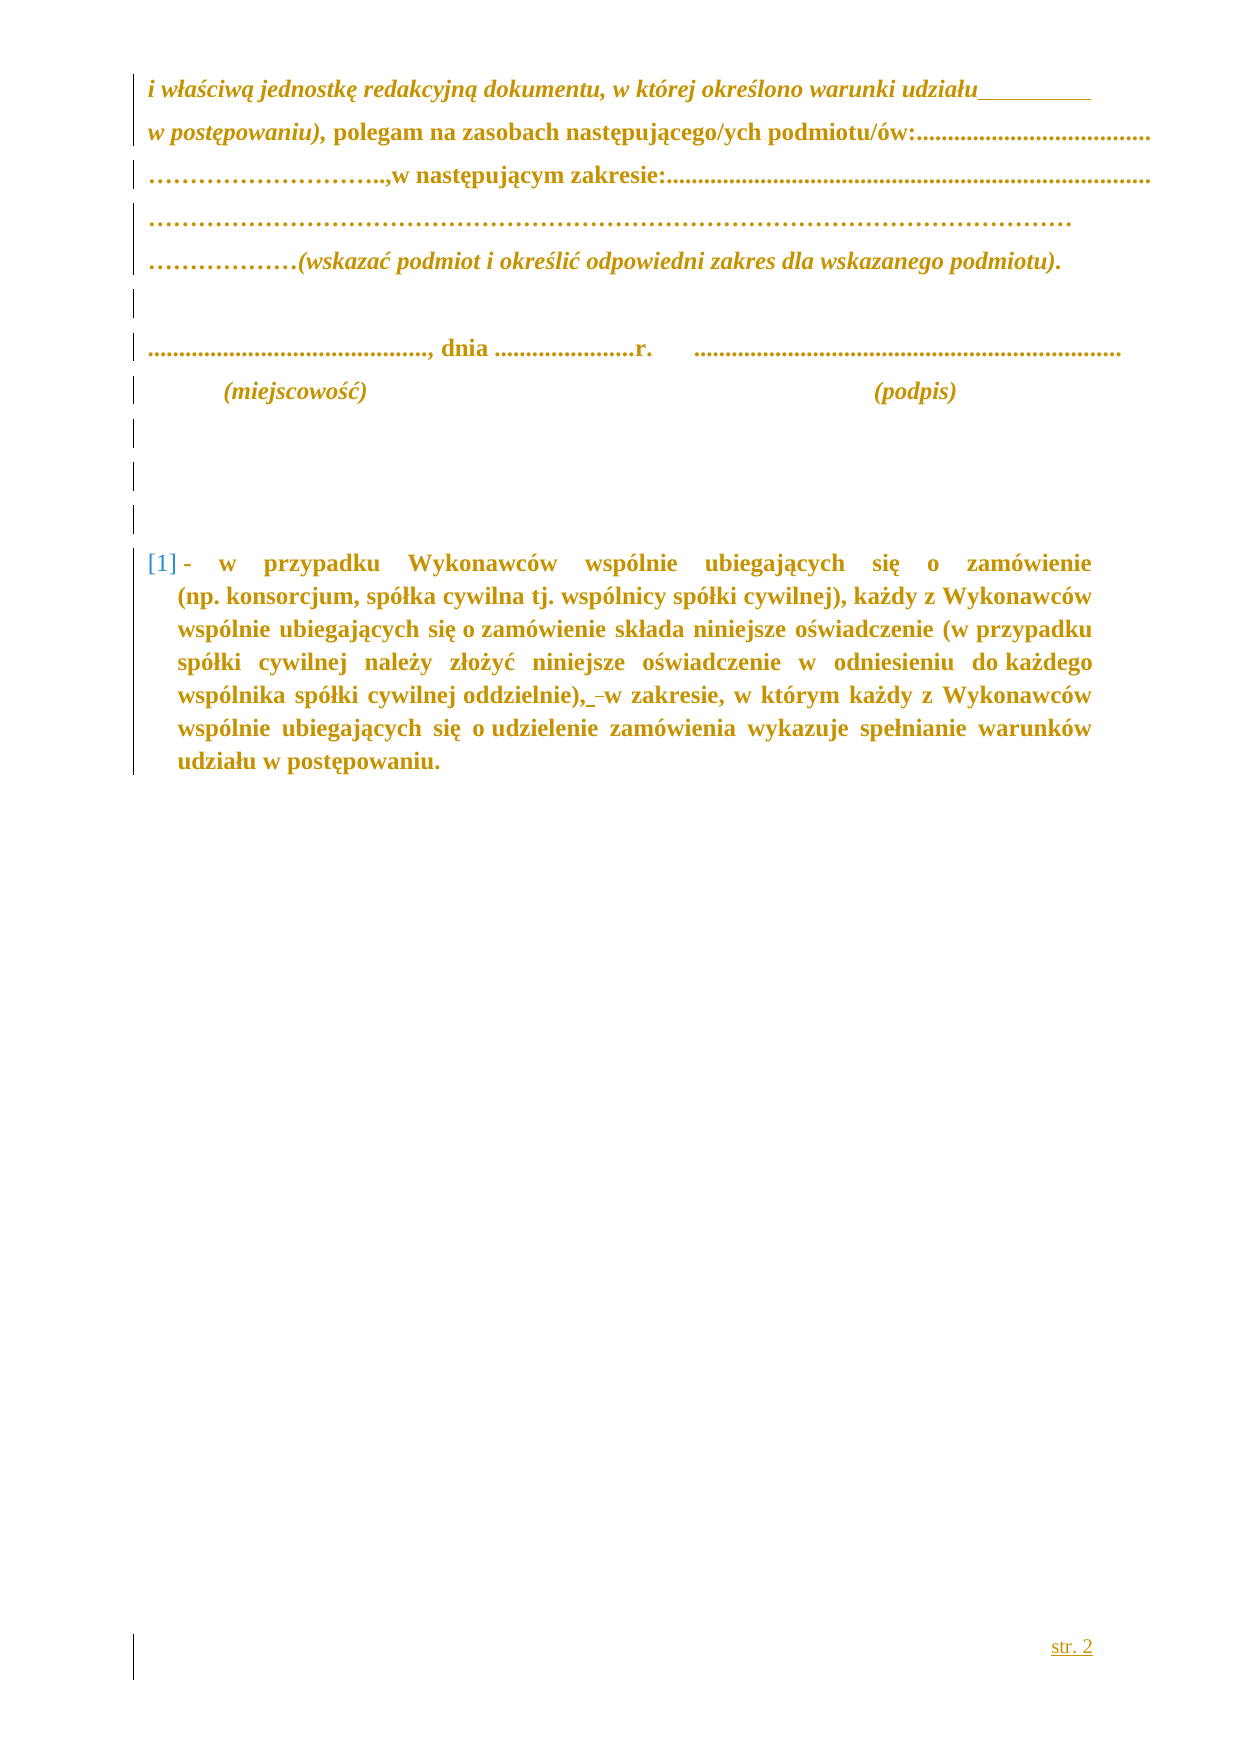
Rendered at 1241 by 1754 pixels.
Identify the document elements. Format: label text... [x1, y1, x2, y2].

text …………………………………………………………………………………………………………………(wskazać podmiot i określić odpowiedni zakres dla wskazanego podmiotu). [148, 203, 1093, 275]
text (miejscowość) (podpis) [148, 376, 1093, 404]
text ………………………..,w następującym zakresie: [148, 160, 1093, 189]
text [148, 74, 1093, 146]
text , dnia r. [148, 333, 1093, 361]
list - w przypadku Wykonawców wspólnie ubiegających się o zamówienie (np. konsorcjum, spółka cywilna tj. wspólnicy spółki cywilnej), każdy z Wykonawców wspólnie ubiegających się o zamówienie składa niniejsze oświadczenie (w przypadku spółki cywilnej należy złożyć niniejsze oświadczenie w odniesieniu do każdego wspólnika spółki cywilnej oddzielnie),w zakresie, w którym każdy z Wykonawców wspólnie ubiegających się o udzielenie zamówienia wykazuje spełnianie warunków udziału w postępowaniu. [148, 548, 1093, 775]
